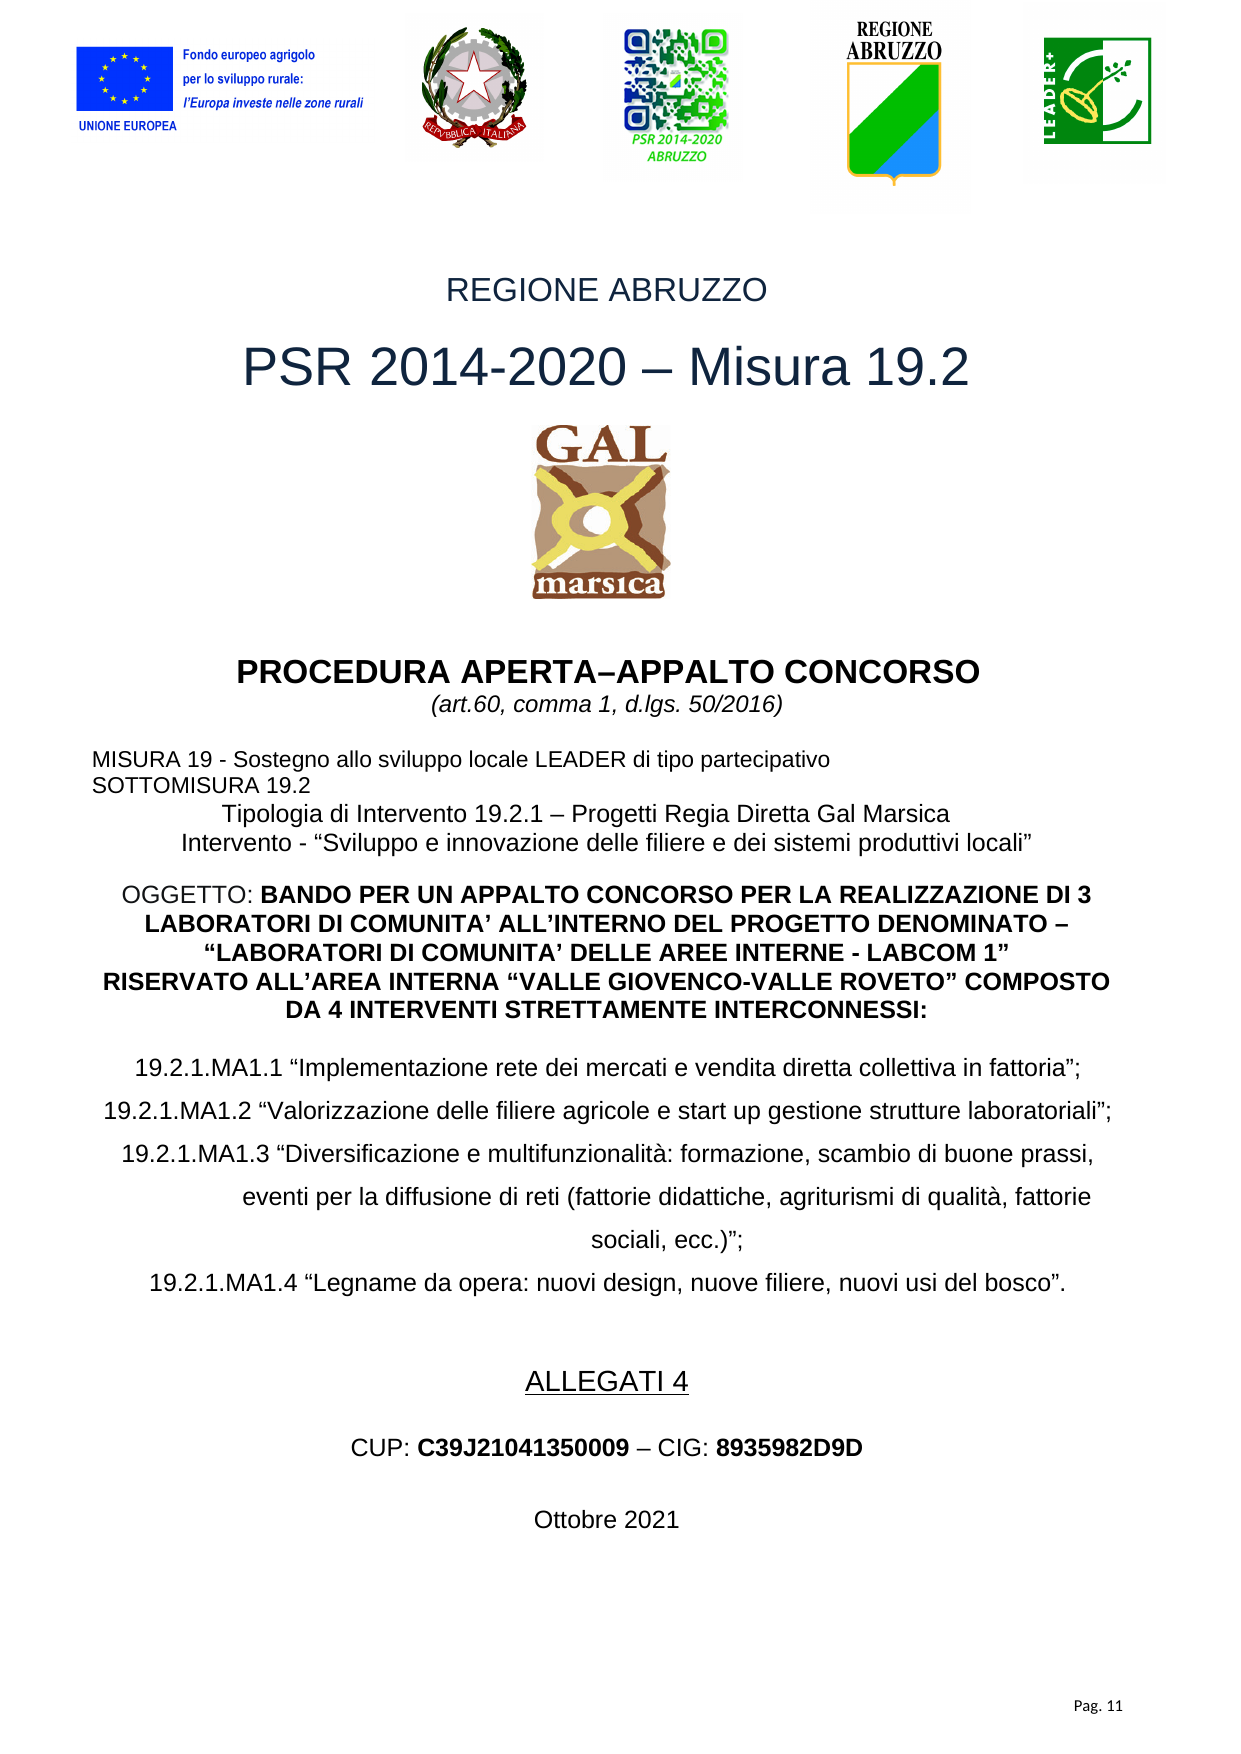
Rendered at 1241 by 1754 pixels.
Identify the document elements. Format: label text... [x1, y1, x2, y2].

picture [602, 13, 743, 182]
picture [1023, 2, 1167, 184]
subtitle 19.2.1.MA1.1 “Implementazione rete dei mercati e vendita diretta collettiva in fattoria”; [92, 1053, 1125, 1081]
text PSR 2014-2020 – Misura 19.2 [92, 335, 1122, 397]
picture [809, 0, 972, 214]
picture [405, 13, 544, 162]
text REGIONE ABRUZZO [92, 270, 1122, 308]
picture [71, 38, 375, 143]
text Ottobre 2021 [92, 1505, 1122, 1534]
text RISERVATO ALL’AREA INTERNA “VALLE GIOVENCO-VALLE ROVETO” COMPOSTO DA 4 INTERVENTI STRETTAMENTE INTERCONNESSI: [92, 966, 1122, 1024]
picture [531, 425, 671, 599]
text Intervento - “Sviluppo e innovazione delle filiere e dei sistemi produttivi locali” [92, 827, 1122, 856]
text (art.60, comma 1, d.lgs. 50/2016) [92, 690, 1125, 718]
subtitle 19.2.1.MA1.3 “Diversificazione e multifunzionalità: formazione, scambio di buone prassi, eventi per la diffusione di reti (fattorie didattiche, agriturismi di qualità, fattorie sociali, ecc.)”; [92, 1139, 1125, 1254]
subtitle 19.2.1.MA1.4 “Legname da opera: nuovi design, nuove filiere, nuovi usi del bosco”. [92, 1268, 1125, 1297]
text CUP: C39J21041350009 – CIG: 8935982D9D [92, 1433, 1122, 1462]
subtitle ALLEGATI 4 [92, 1364, 1122, 1398]
text Tipologia di Intervento 19.2.1 – Progetti Regia Diretta Gal Marsica [136, 799, 1036, 827]
text OGGETTO: BANDO PER UN APPALTO CONCORSO PER LA REALIZZAZIONE DI 3 LABORATORI DI COMUNITA’ ALL’INTERNO DEL PROGETTO DENOMINATO – “LABORATORI DI COMUNITA’ DELLE AREE INTERNE - LABCOM 1” [92, 880, 1122, 966]
text PROCEDURA APERTA–APPALTO CONCORSO [92, 652, 1125, 690]
subtitle 19.2.1.MA1.2 “Valorizzazione delle filiere agricole e start up gestione strutture laboratoriali”; [92, 1096, 1125, 1124]
